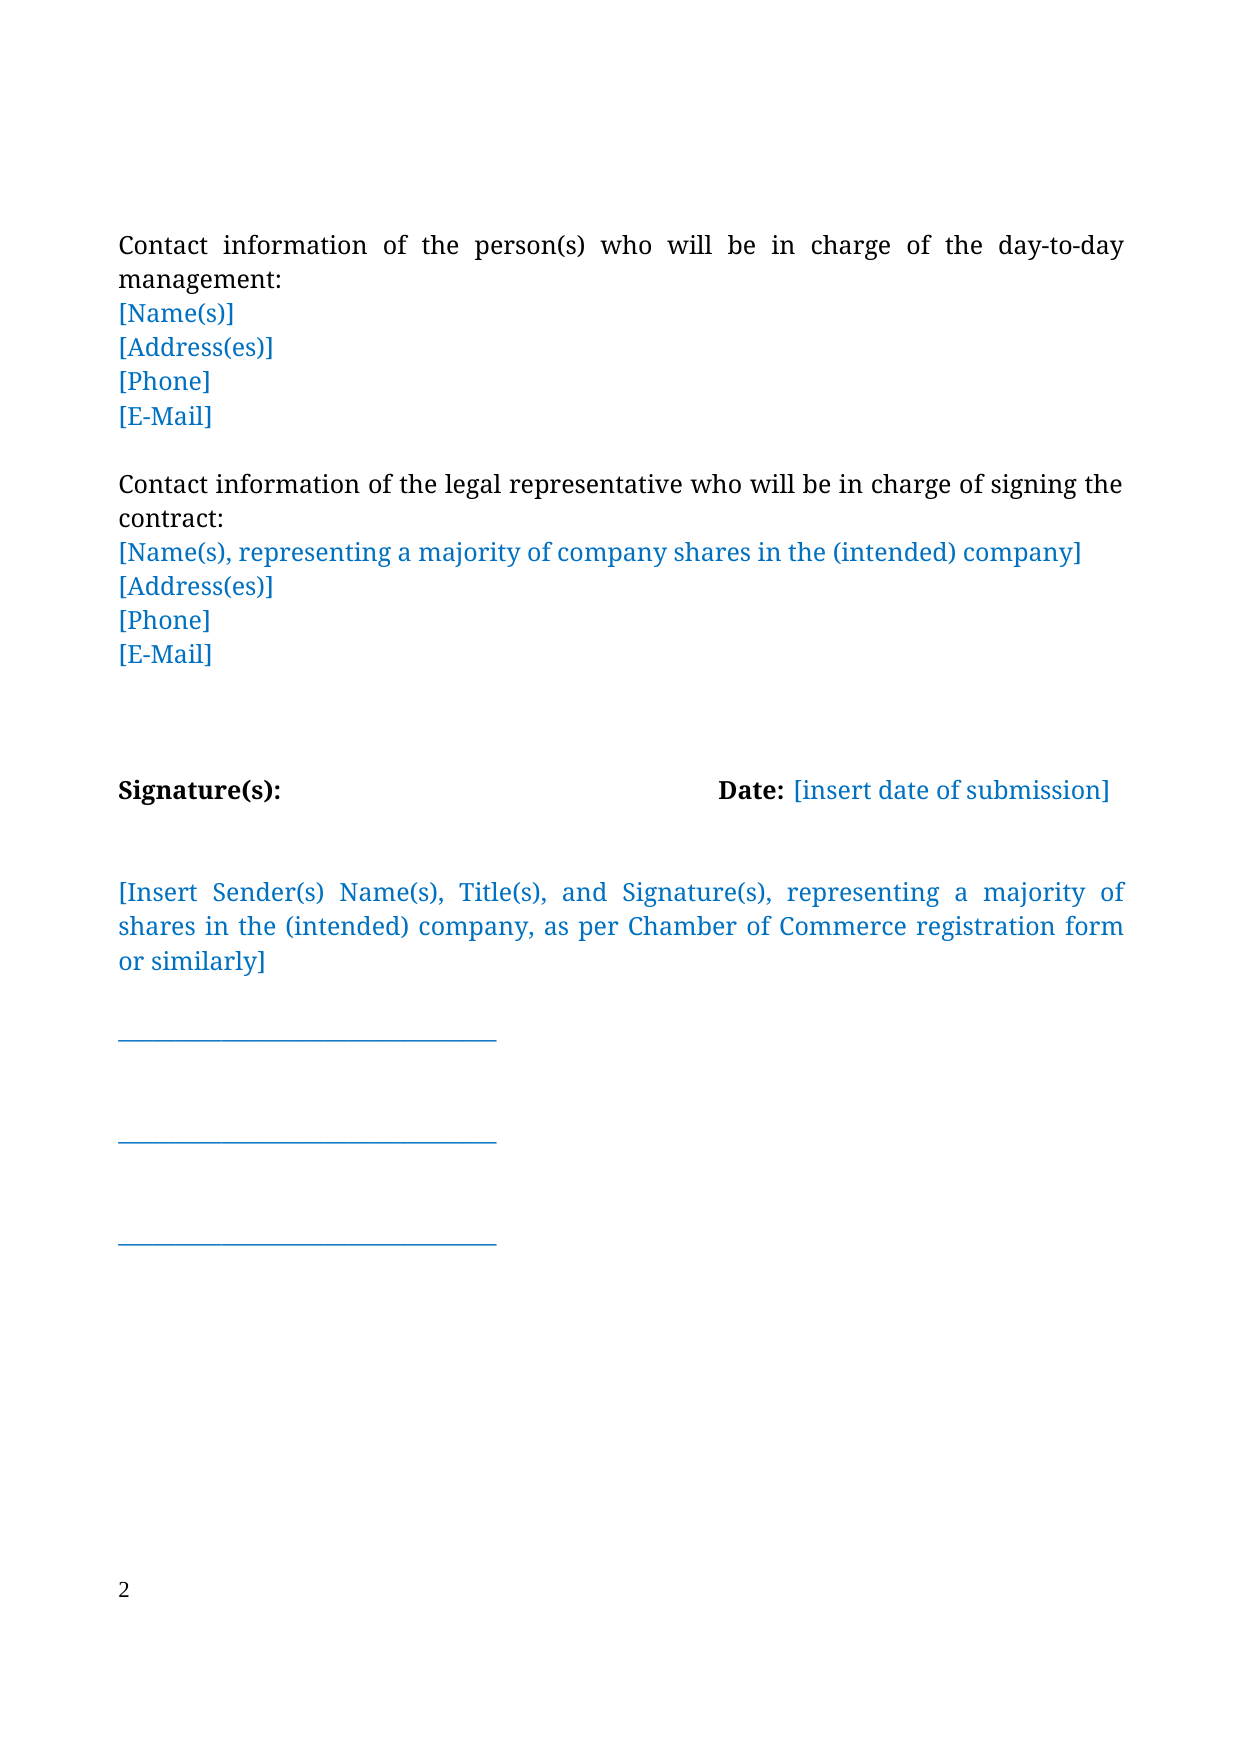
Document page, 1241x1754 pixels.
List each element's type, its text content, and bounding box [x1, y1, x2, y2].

text [Address(es)] [118, 330, 1125, 364]
text _________________________________ [118, 1216, 1125, 1250]
text [Address(es)] [118, 568, 1125, 602]
text _________________________________ [118, 1113, 1125, 1147]
text Signature(s): Date: [insert date of submission] [118, 773, 1125, 807]
text [Insert Sender(s) Name(s), Title(s), and Signature(s), representing a majority of shares in the (intended) company, as per Chamber of Commerce registration form or similarly] [118, 875, 1125, 977]
text Contact information of the person(s) who will be in charge of the day-to-day management: [118, 228, 1125, 296]
text [Phone] [118, 364, 1125, 398]
text [Name(s)] [118, 296, 1125, 330]
text [E-Mail] [118, 637, 1125, 671]
text [E-Mail] [118, 398, 1125, 432]
text [Phone] [118, 602, 1125, 637]
text Contact information of the legal representative who will be in charge of signing the contract: [118, 466, 1125, 534]
text _________________________________ [118, 1011, 1125, 1045]
text [Name(s), representing a majority of company shares in the (intended) company] [118, 534, 1125, 568]
